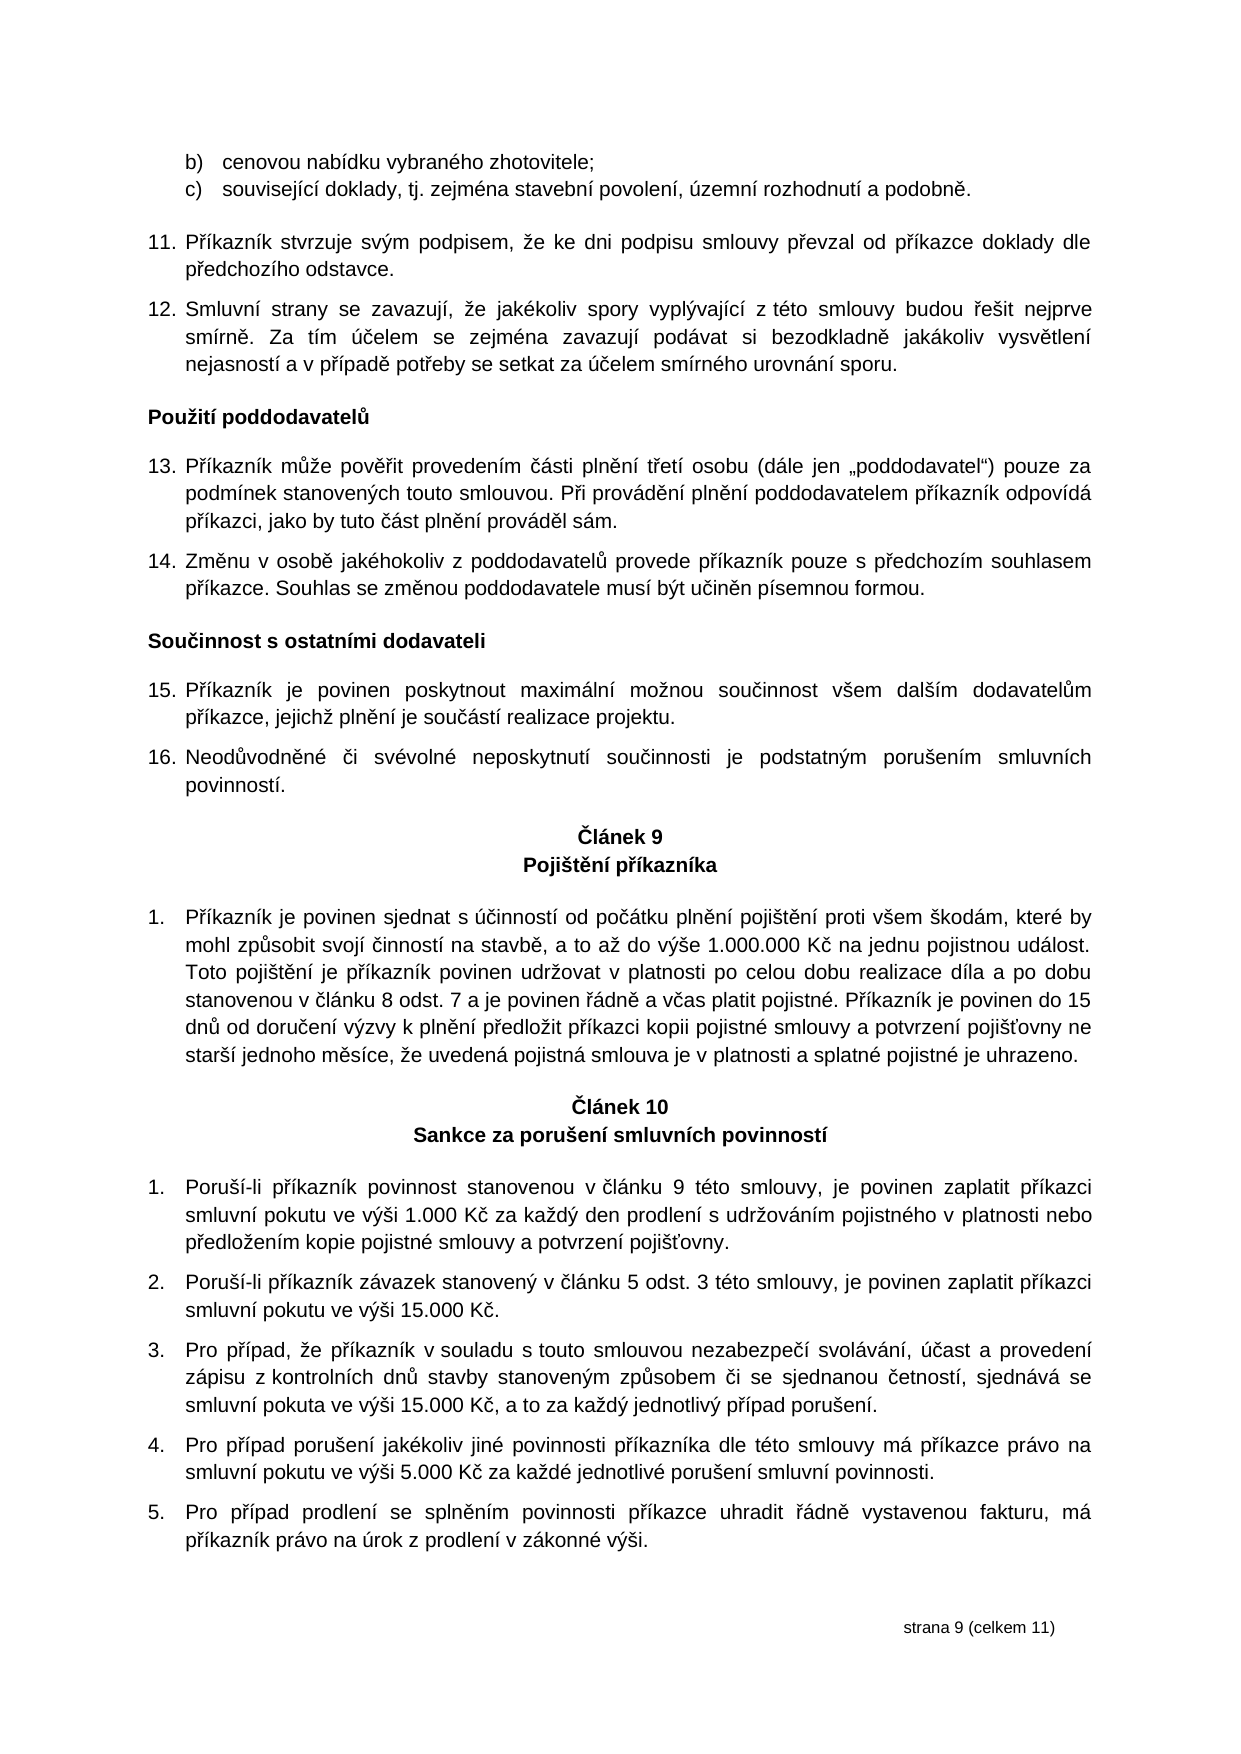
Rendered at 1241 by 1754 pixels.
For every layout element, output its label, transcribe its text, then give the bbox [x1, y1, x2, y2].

list Pro případ prodlení se splněním povinnosti příkazce uhradit řádně vystavenou fakturu, má příkazník právo na úrok z prodlení v zákonné výši. [148, 1500, 1092, 1552]
list Poruší-li příkazník povinnost stanovenou v článku 9 této smlouvy, je povinen zaplatit příkazci smluvní pokutu ve výši 1.000 Kč za každý den prodlení s udržováním pojistného v platnosti nebo předložením kopie pojistné smlouvy a potvrzení pojišťovny. [148, 1175, 1092, 1254]
list Změnu v osobě jakéhokoliv z poddodavatelů provede příkazník pouze s předchozím souhlasem příkazce. Souhlas se změnou poddodavatele musí být učiněn písemnou formou. [148, 549, 1092, 600]
text Článek 10 [148, 1095, 1092, 1119]
list Příkazník stvrzuje svým podpisem, že ke dni podpisu smlouvy převzal od příkazce doklady dle předchozího odstavce. [148, 230, 1092, 281]
list Příkazník může pověřit provedením části plnění třetí osobu (dále jen „poddodavatel“) pouze za podmínek stanovených touto smlouvou. Při provádění plnění poddodavatelem příkazník odpovídá příkazci, jako by tuto část plnění prováděl sám. [148, 454, 1092, 533]
text Pojištění příkazníka [148, 853, 1092, 877]
list Pro případ, že příkazník v souladu s touto smlouvou nezabezpečí svolávání, účast a provedení zápisu z kontrolních dnů stavby stanoveným způsobem či se sjednanou četností, sjednává se smluvní pokuta ve výši 15.000 Kč, a to za každý jednotlivý případ porušení. [148, 1338, 1092, 1417]
text Článek 9 [148, 825, 1092, 849]
list Smluvní strany se zavazují, že jakékoliv spory vyplývající z této smlouvy budou řešit nejprve smírně. Za tím účelem se zejména zavazují podávat si bezodkladně jakákoliv vysvětlení nejasností a v případě potřeby se setkat za účelem smírného urovnání sporu. [148, 297, 1092, 376]
text Sankce za porušení smluvních povinností [148, 1123, 1092, 1147]
list Příkazník je povinen poskytnout maximální možnou součinnost všem dalším dodavatelům příkazce, jejichž plnění je součástí realizace projektu. [148, 678, 1092, 729]
list cenovou nabídku vybraného zhotovitele; [185, 150, 1092, 174]
text Součinnost s ostatními dodavateli [148, 629, 1092, 653]
list související doklady, tj. zejména stavební povolení, územní rozhodnutí a podobně. [185, 177, 1092, 201]
list Poruší-li příkazník závazek stanovený v článku 5 odst. 3 této smlouvy, je povinen zaplatit příkazci smluvní pokutu ve výši 15.000 Kč. [148, 1270, 1092, 1322]
text Použití poddodavatelů [148, 405, 1092, 429]
list Neodůvodněné či svévolné neposkytnutí součinnosti je podstatným porušením smluvních povinností. [148, 745, 1092, 797]
list Pro případ porušení jakékoliv jiné povinnosti příkazníka dle této smlouvy má příkazce právo na smluvní pokutu ve výši 5.000 Kč za každé jednotlivé porušení smluvní povinnosti. [148, 1433, 1092, 1484]
list Příkazník je povinen sjednat s účinností od počátku plnění pojištění proti všem škodám, které by mohl způsobit svojí činností na stavbě, a to až do výše 1.000.000 Kč na jednu pojistnou událost. Toto pojištění je příkazník povinen udržovat v platnosti po celou dobu realizace díla a po dobu stanovenou v článku 8 odst. 7 a je povinen řádně a včas platit pojistné. Příkazník je povinen do 15 dnů od doručení výzvy k plnění předložit příkazci kopii pojistné smlouvy a potvrzení pojišťovny ne starší jednoho měsíce, že uvedená pojistná smlouva je v platnosti a splatné pojistné je uhrazeno. [148, 905, 1092, 1067]
